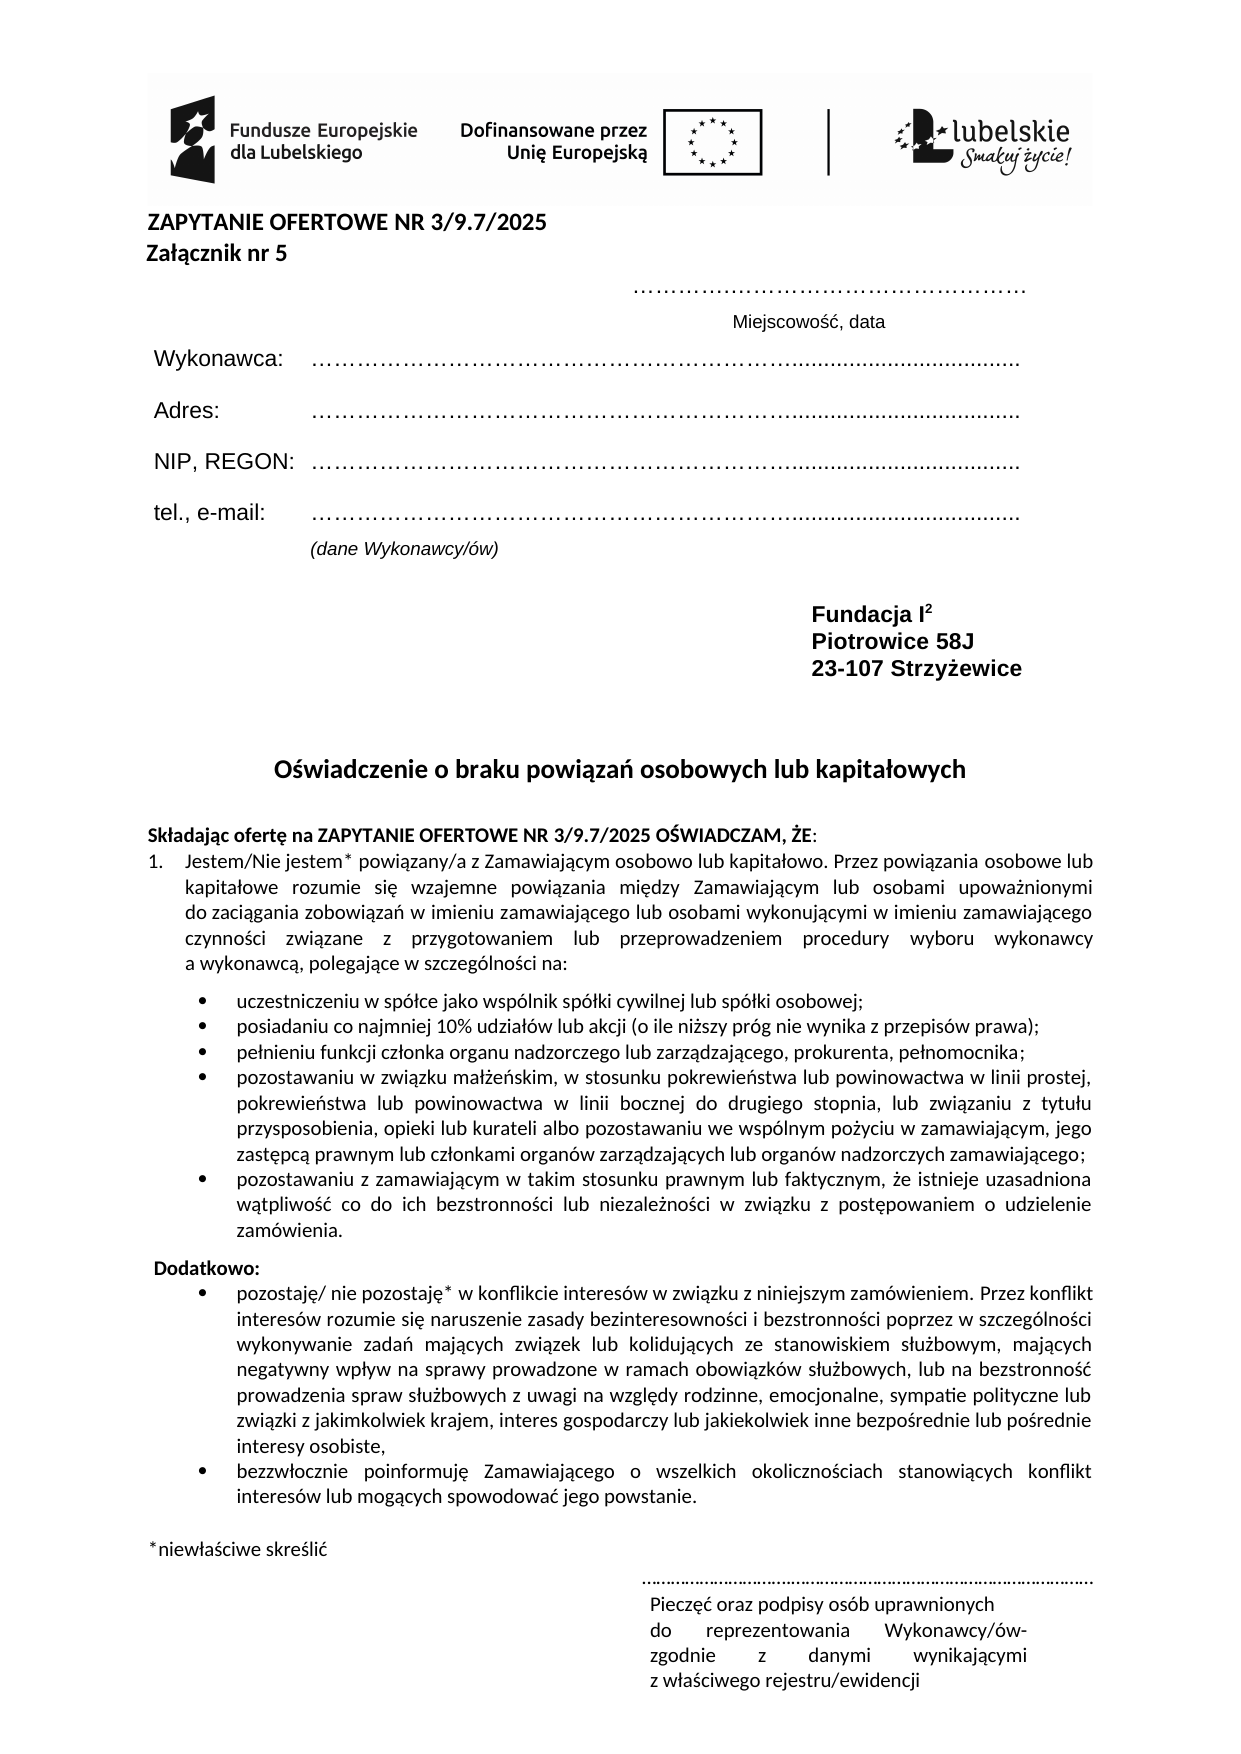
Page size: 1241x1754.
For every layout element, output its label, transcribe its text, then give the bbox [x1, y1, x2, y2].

list bezzwłocznie poinformuję Zamawiającego o wszelkich okolicznościach stanowiących konflikt interesów lub mogących spowodować jego powstanie. [199, 1458, 1093, 1509]
list pełnieniu funkcji członka organu nadzorczego lub zarządzającego, prokurenta, pełnomocnika; [199, 1039, 1093, 1064]
text Pieczęć oraz podpisy osób uprawnionych [650, 1591, 1027, 1617]
text Piotrowice 58J 23-107 Strzyżewice [738, 628, 1027, 682]
list uczestniczeniu w spółce jako wspólnik spółki cywilnej lub spółki osobowej; [199, 988, 1093, 1014]
text ………….………………………………… [192, 272, 1027, 299]
picture [147, 73, 1093, 206]
text Dodatkowo: [153, 1255, 1027, 1280]
text NIP, REGON: ……………………………………………………….................................... [153, 448, 1027, 474]
text Adres: ……………………………………………………….................................... [153, 397, 1027, 423]
text Składając ofertę na ZAPYTANIE OFERTOWE NR 3/9.7/2025 OŚWIADCZAM, ŻE: [148, 823, 1027, 848]
list pozostawaniu z zamawiającym w takim stosunku prawnym lub faktycznym, że istnieje uzasadniona wątpliwość co do ich bezstronności lub niezależności w związku z postępowaniem o udzielenie zamówienia. [199, 1166, 1093, 1242]
list Jestem/Nie jestem* powiązany/a z Zamawiającym osobowo lub kapitałowo. Przez powiązania osobowe lub kapitałowe rozumie się wzajemne powiązania między Zamawiającym lub osobami upoważnionymi do zaciągania zobowiązań w imieniu zamawiającego lub osobami wykonującymi w imieniu zamawiającego czynności związane z przygotowaniem lub przeprowadzeniem procedury wyboru wykonawcy a wykonawcą, polegające w szczególności na: [148, 849, 1093, 976]
text Fundacja I2 [153, 601, 1027, 627]
list pozostaję/ nie pozostaję* w konflikcie interesów w związku z niniejszym zamówieniem. Przez konflikt interesów rozumie się naruszenie zasady bezinteresowności i bezstronności poprzez w szczególności wykonywanie zadań mających związek lub kolidujących ze stanowiskiem służbowym, mających negatywny wpływ na sprawy prowadzone w ramach obowiązków służbowych, lub na bezstronność prowadzenia spraw służbowych z uwagi na względy rodzinne, emocjonalne, sympatie polityczne lub związki z jakimkolwiek krajem, interes gospodarczy lub jakiekolwiek inne bezpośrednie lub pośrednie interesy osobiste, [199, 1280, 1093, 1458]
text do reprezentowania Wykonawcy/ów- zgodnie z danymi wynikającymi z właściwego rejestru/ewidencji [650, 1617, 1027, 1693]
text Oświadczenie o braku powiązań osobowych lub kapitałowych [148, 752, 1093, 785]
list posiadaniu co najmniej 10% udziałów lub akcji (o ile niższy próg nie wynika z przepisów prawa); [199, 1014, 1093, 1039]
text tel., e-mail: ……………………………………………………….................................... [153, 499, 1027, 526]
text ………………………….……………………………………………………… [148, 1564, 1093, 1589]
text *niewłaściwe skreślić [148, 1537, 1093, 1562]
list pozostawaniu w związku małżeńskim, w stosunku pokrewieństwa lub powinowactwa w linii prostej, pokrewieństwa lub powinowactwa w linii bocznej do drugiego stopnia, lub związaniu z tytułu przysposobienia, opieki lub kurateli albo pozostawaniu we wspólnym pożyciu w zamawiającym, jego zastępcą prawnym lub członkami organów zarządzających lub organów nadzorczych zamawiającego; [199, 1064, 1093, 1166]
text (dane Wykonawcy/ów) [153, 538, 1027, 560]
text ZAPYTANIE OFERTOWE NR 3/9.7/2025 [148, 206, 1027, 237]
text Wykonawca: ……………………………………………………….................................... [153, 345, 1027, 372]
text Załącznik nr 5 [146, 237, 1093, 268]
text Miejscowość, data [516, 311, 1027, 333]
